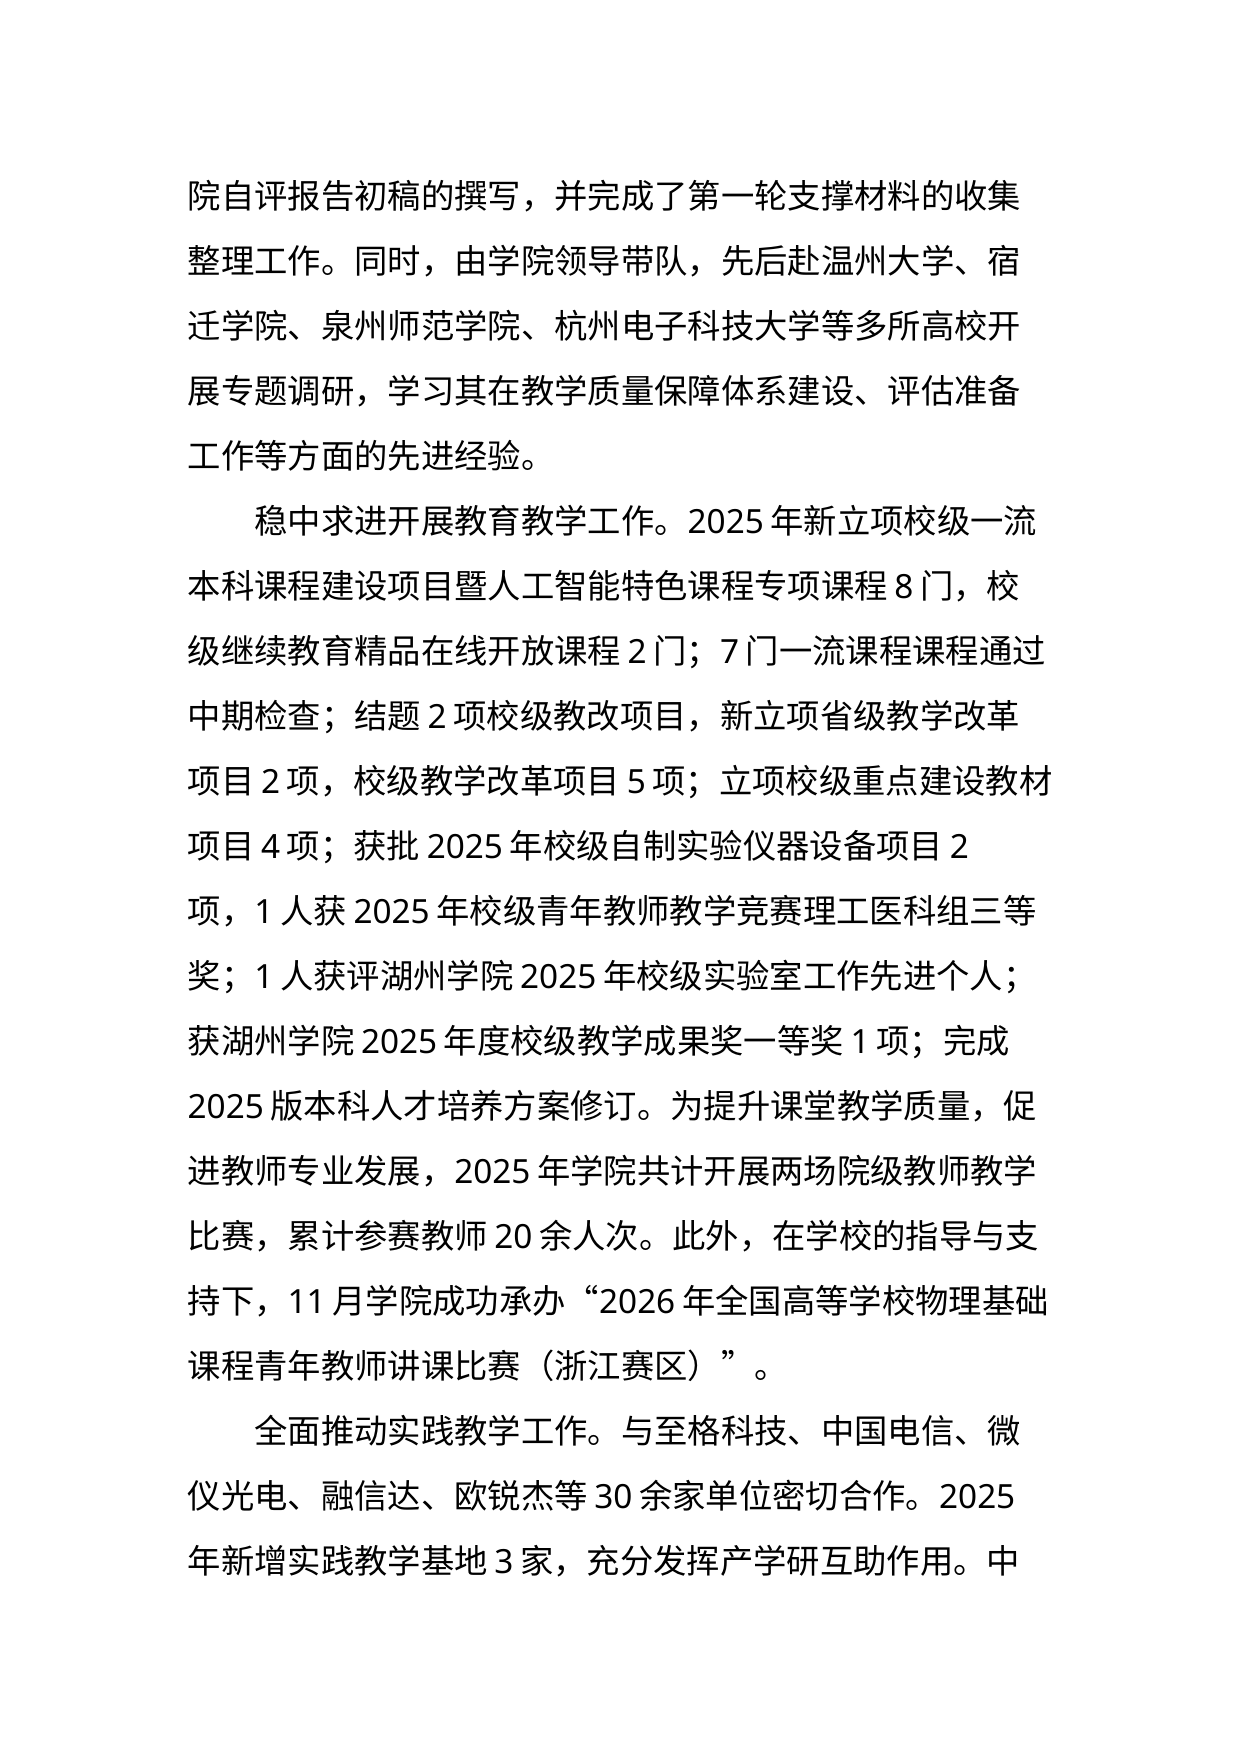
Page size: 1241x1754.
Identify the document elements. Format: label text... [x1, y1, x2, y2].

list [187, 1397, 1053, 1592]
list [187, 162, 1053, 487]
list 稳中求进开展教育教学工作。2025年新立项校级一流本科课程建设项目暨人工智能特色课程专项课程8门，校级继续教育精品在线开放课程2门；7门一流课程课程通过中期检查；结题2项校级教改项目，新立项省级教学改革项目2项，校级教学改革项目5项；立项校级重点建设教材项目4项；获批2025年校级自制实验仪器设备项目2项，1人获2025年校级青年教师教学竞赛理工医科组三等奖；1人获评湖州学院2025年校级实验室工作先进个人；获湖州学院2025年度校级教学成果奖一等奖1项；完成2025版本科人才培养方案修订。为提升课堂教学质量，促进教师专业发展，2025年学院共计开展两场院级教师教学比赛，累计参赛教师20余人次。此外，在学校的指导与支持下，11月学院成功承办“2026年全国高等学校物理基础课程青年教师讲课比赛（浙江赛区）”。 [187, 487, 1053, 1397]
